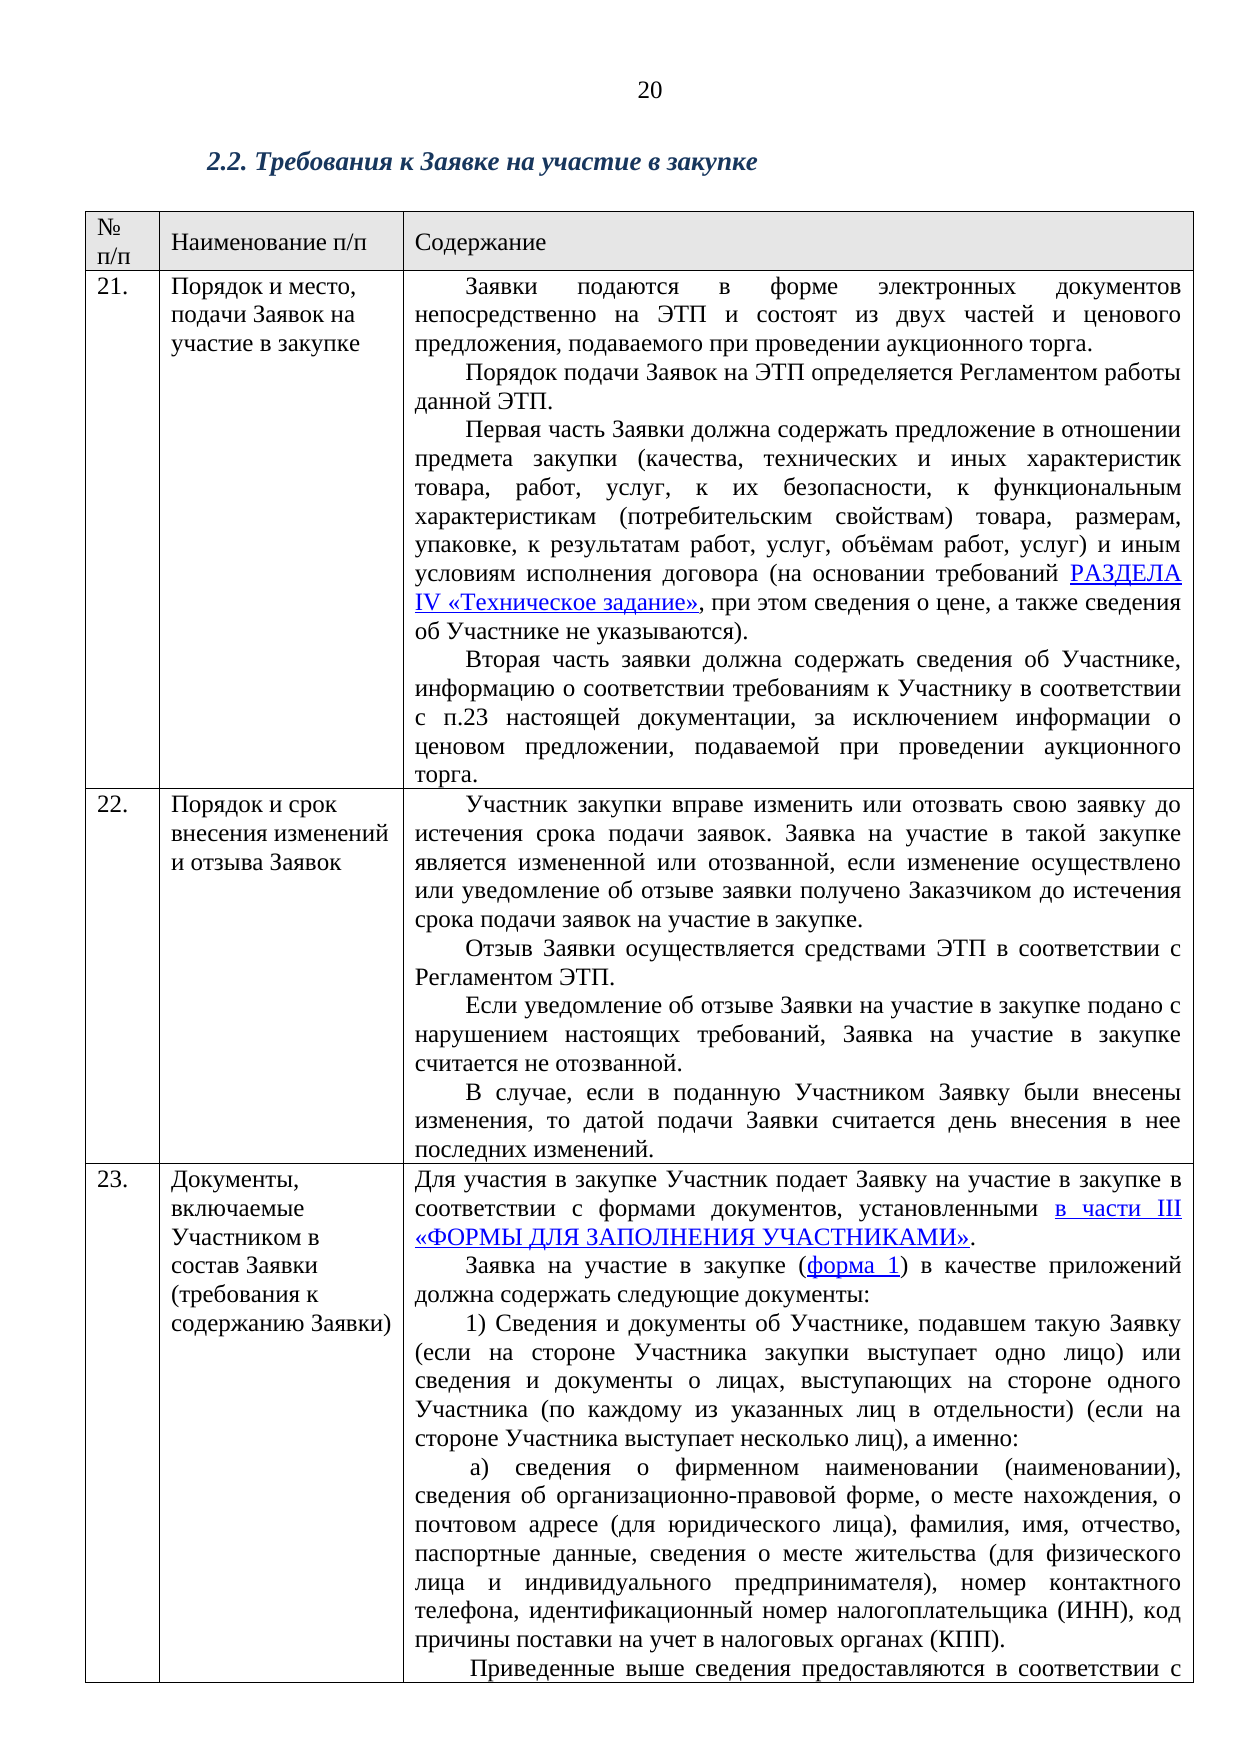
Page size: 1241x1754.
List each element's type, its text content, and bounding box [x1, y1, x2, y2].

table_header № п/п [86, 212, 159, 270]
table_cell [160, 1164, 403, 1682]
text 2.2. Требования к Заявке на участие в закупке [207, 145, 1181, 176]
table_header Содержание [404, 212, 1193, 270]
table_cell Участник закупки вправе изменить или отозвать свою заявку до истечения срока подачи заявок. Заявка на участие в такой закупке является измененной или отозванной, если изменение осуществлено или уведомление об отзыве заявки получено Заказчиком до истечения срока подачи заявок на участие в закупке. Отзыв Заявки осуществляется средствами ЭТП в соответствии с Регламентом ЭТП. Если уведомление об отзыве Заявки на участие в закупке подано с нарушением настоящих требований, Заявка на участие в закупке считается не отозванной. В случае, если в поданную Участником Заявку были внесены изменения, то датой подачи Заявки считается день внесения в нее последних изменений. [404, 789, 1193, 1163]
table_cell Заявки подаются в форме электронных документов непосредственно на ЭТП и состоят из двух частей и ценового предложения, подаваемого при проведении аукционного торга. Порядок подачи Заявок на ЭТП определяется Регламентом работы данной ЭТП. Первая часть Заявки должна содержать предложение в отношении предмета закупки (качества, технических и иных характеристик товара, работ, услуг, к их безопасности, к функциональным характеристикам (потребительским свойствам) товара, размерам, упаковке, к результатам работ, услуг, объёмам работ, услуг) и иным условиям исполнения договора (на основании требований РАЗДЕЛА IV «Техническое задание», при этом сведения о цене, а также сведения об Участнике не указываются). Вторая часть заявки должна содержать сведения об Участнике, информацию о соответствии требованиям к Участнику в соответствии с п.23 настоящей документации, за исключением информации о ценовом предложении, подаваемой при проведении аукционного торга. [404, 271, 1193, 788]
table_cell Порядок и срок внесения изменений и отзыва Заявок [160, 789, 403, 1163]
table_header Наименование п/п [160, 212, 403, 270]
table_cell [404, 1164, 1193, 1682]
table_cell [86, 271, 159, 788]
table_cell [86, 1164, 159, 1682]
table_cell [86, 789, 159, 1163]
table_cell Порядок и место, подачи Заявок на участие в закупке [160, 271, 403, 788]
